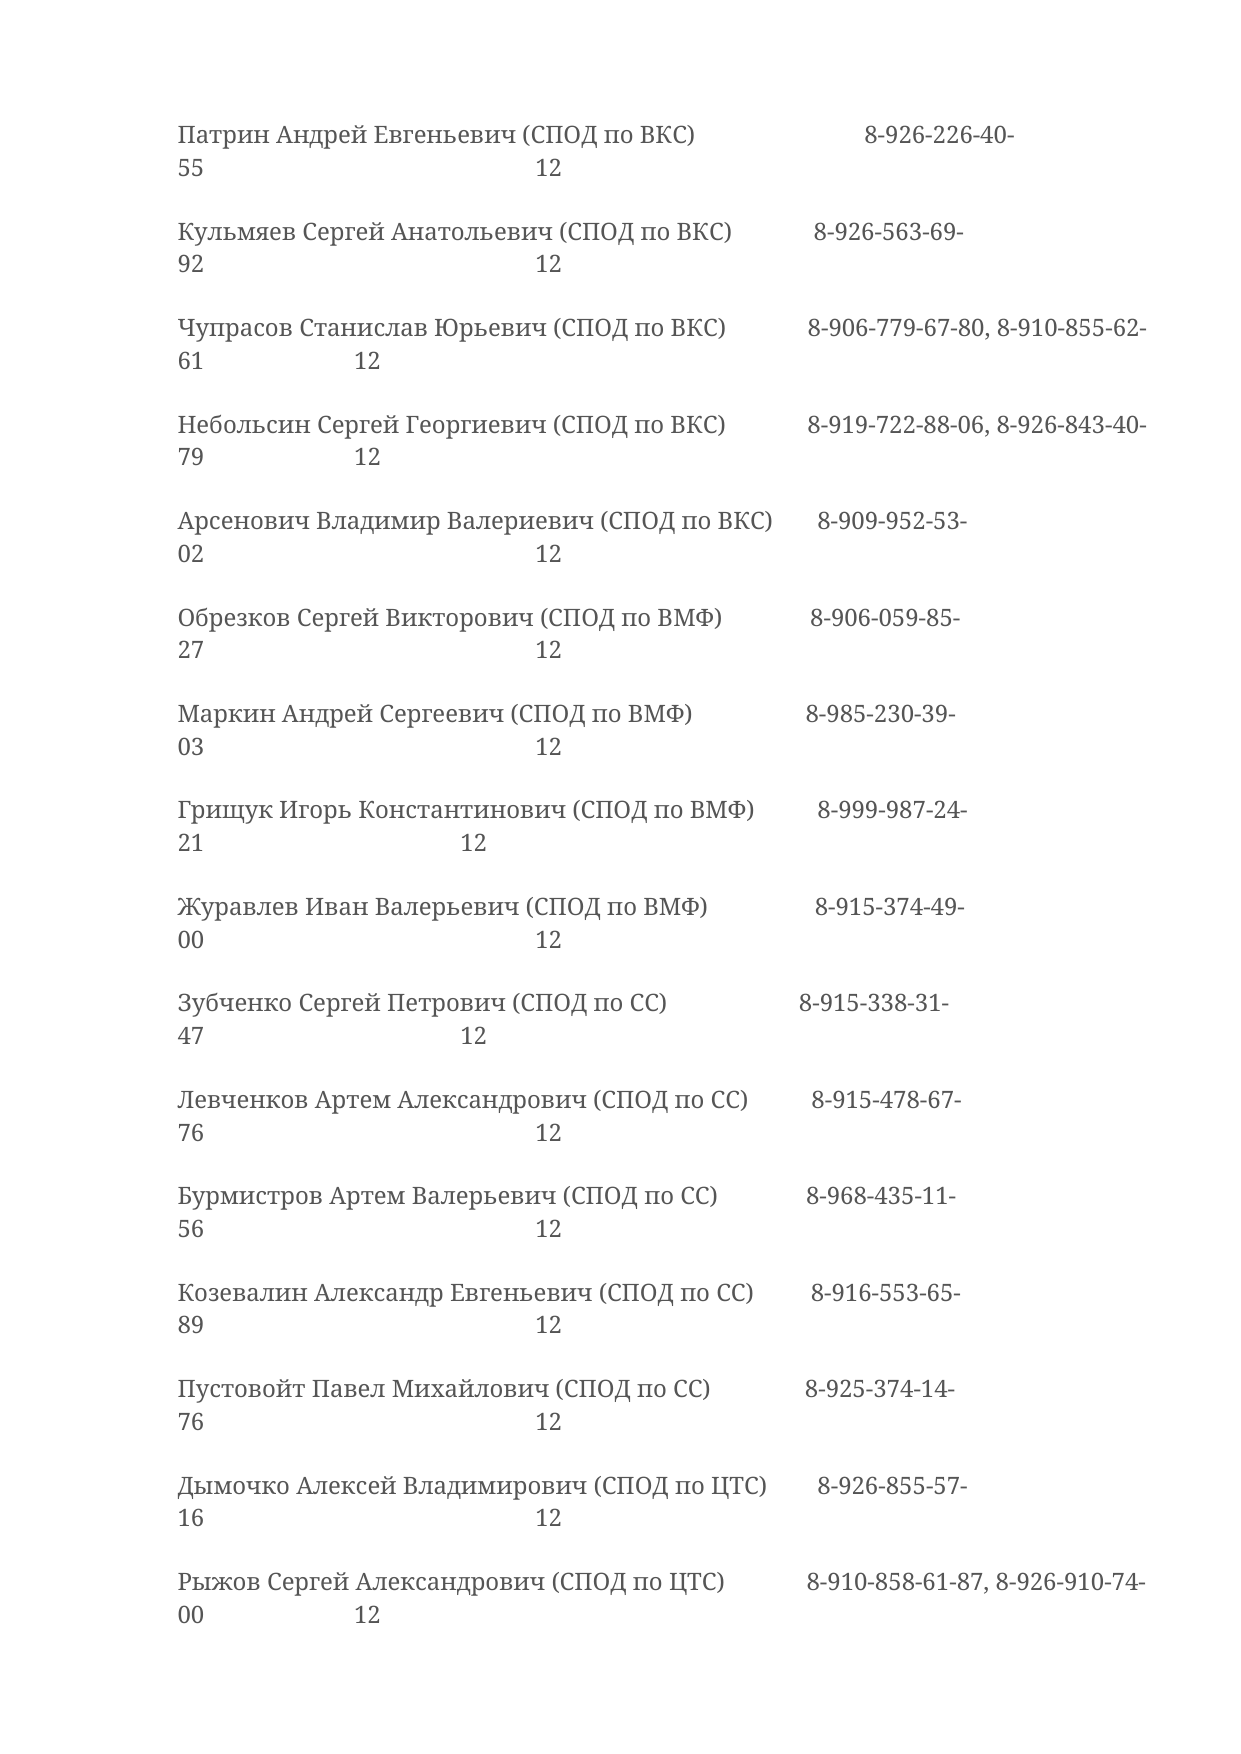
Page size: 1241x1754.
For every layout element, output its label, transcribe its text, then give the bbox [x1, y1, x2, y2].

text Рыжов Сергей Александрович (СПОД по ЦТС) 8-910-858-61-87, 8-926-910-74-00 12 [177, 1565, 1152, 1630]
text Грищук Игорь Константинович (СПОД по ВМФ) 8-999-987-24-21 12 [177, 793, 1152, 858]
text Бурмистров Артем Валерьевич (СПОД по СС) 8-968-435-11-56 12 [177, 1179, 1152, 1244]
text Небольсин Сергей Георгиевич (СПОД по ВКС) 8-919-722-88-06, 8-926-843-40-79 12 [177, 407, 1152, 473]
text Левченков Артем Александрович (СПОД по СС) 8-915-478-67-76 12 [177, 1083, 1152, 1148]
text Обрезков Сергей Викторович (СПОД по ВМФ) 8-906-059-85-27 12 [177, 600, 1152, 666]
text Кульмяев Сергей Анатольевич (СПОД по ВКС) 8-926-563-69-92 12 [177, 214, 1152, 280]
text Зубченко Сергей Петрович (СПОД по СС) 8-915-338-31-47 12 [177, 986, 1152, 1051]
text Журавлев Иван Валерьевич (СПОД по ВМФ) 8-915-374-49-00 12 [177, 890, 1152, 955]
text Козевалин Александр Евгеньевич (СПОД по СС) 8-916-553-65-89 12 [177, 1276, 1152, 1341]
text Дымочко Алексей Владимирович (СПОД по ЦТС) 8-926-855-57-16 12 [177, 1468, 1152, 1534]
text Маркин Андрей Сергеевич (СПОД по ВМФ) 8-985-230-39-03 12 [177, 697, 1152, 762]
text Чупрасов Станислав Юрьевич (СПОД по ВКС) 8-906-779-67-80, 8-910-855-62-61 12 [177, 311, 1152, 376]
text Арсенович Владимир Валериевич (СПОД по ВКС) 8-909-952-53-02 12 [177, 504, 1152, 569]
text Пустовойт Павел Михайлович (СПОД по СС) 8-925-374-14-76 12 [177, 1372, 1152, 1437]
text Патрин Андрей Евгеньевич (СПОД по ВКС) 8-926-226-40-55 12 [177, 118, 1152, 183]
